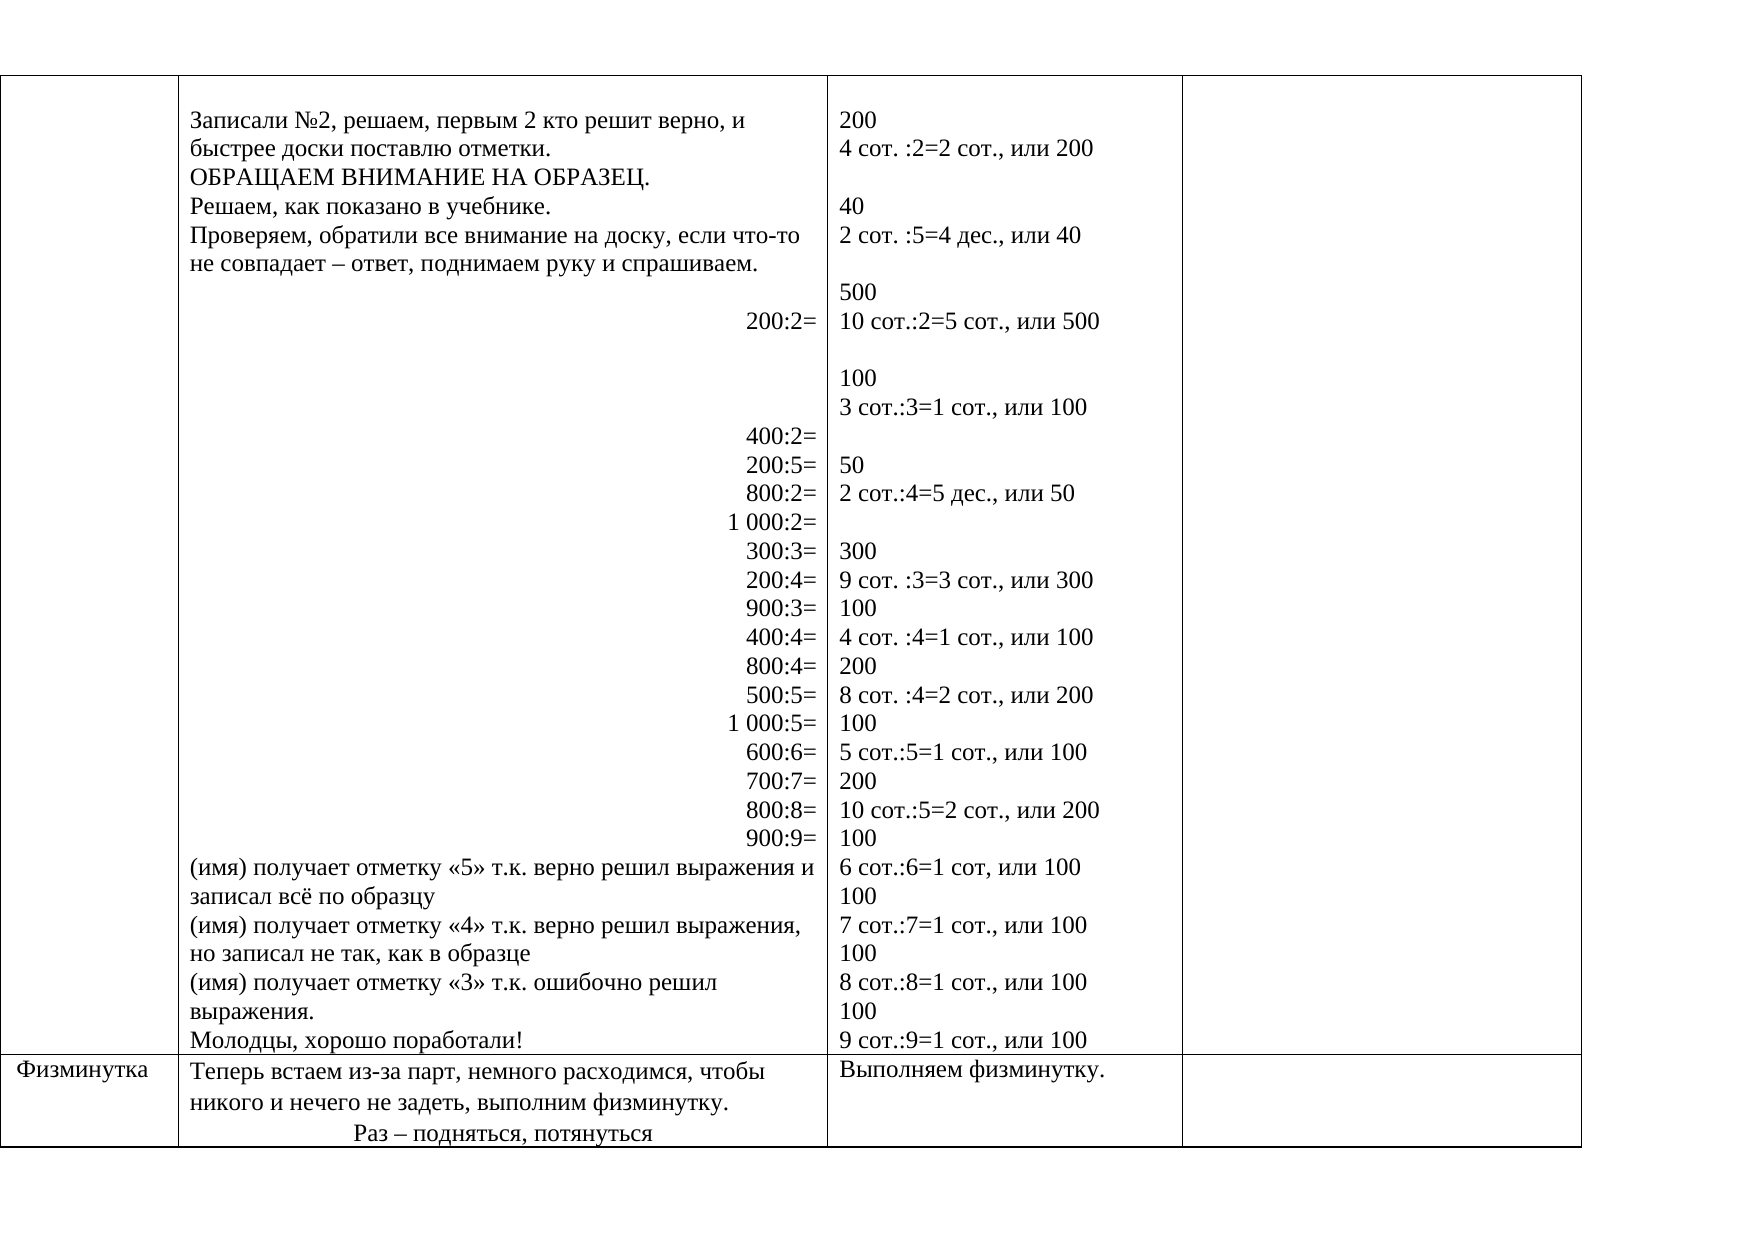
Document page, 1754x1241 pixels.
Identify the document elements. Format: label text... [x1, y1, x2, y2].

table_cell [1183, 76, 1581, 1053]
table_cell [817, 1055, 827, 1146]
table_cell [828, 76, 1182, 1053]
table_cell Физминутка [1, 1055, 178, 1146]
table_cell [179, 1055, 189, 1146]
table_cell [1, 76, 178, 1053]
table_cell [1183, 1055, 1581, 1146]
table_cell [179, 76, 827, 1053]
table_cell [828, 1055, 1182, 1146]
